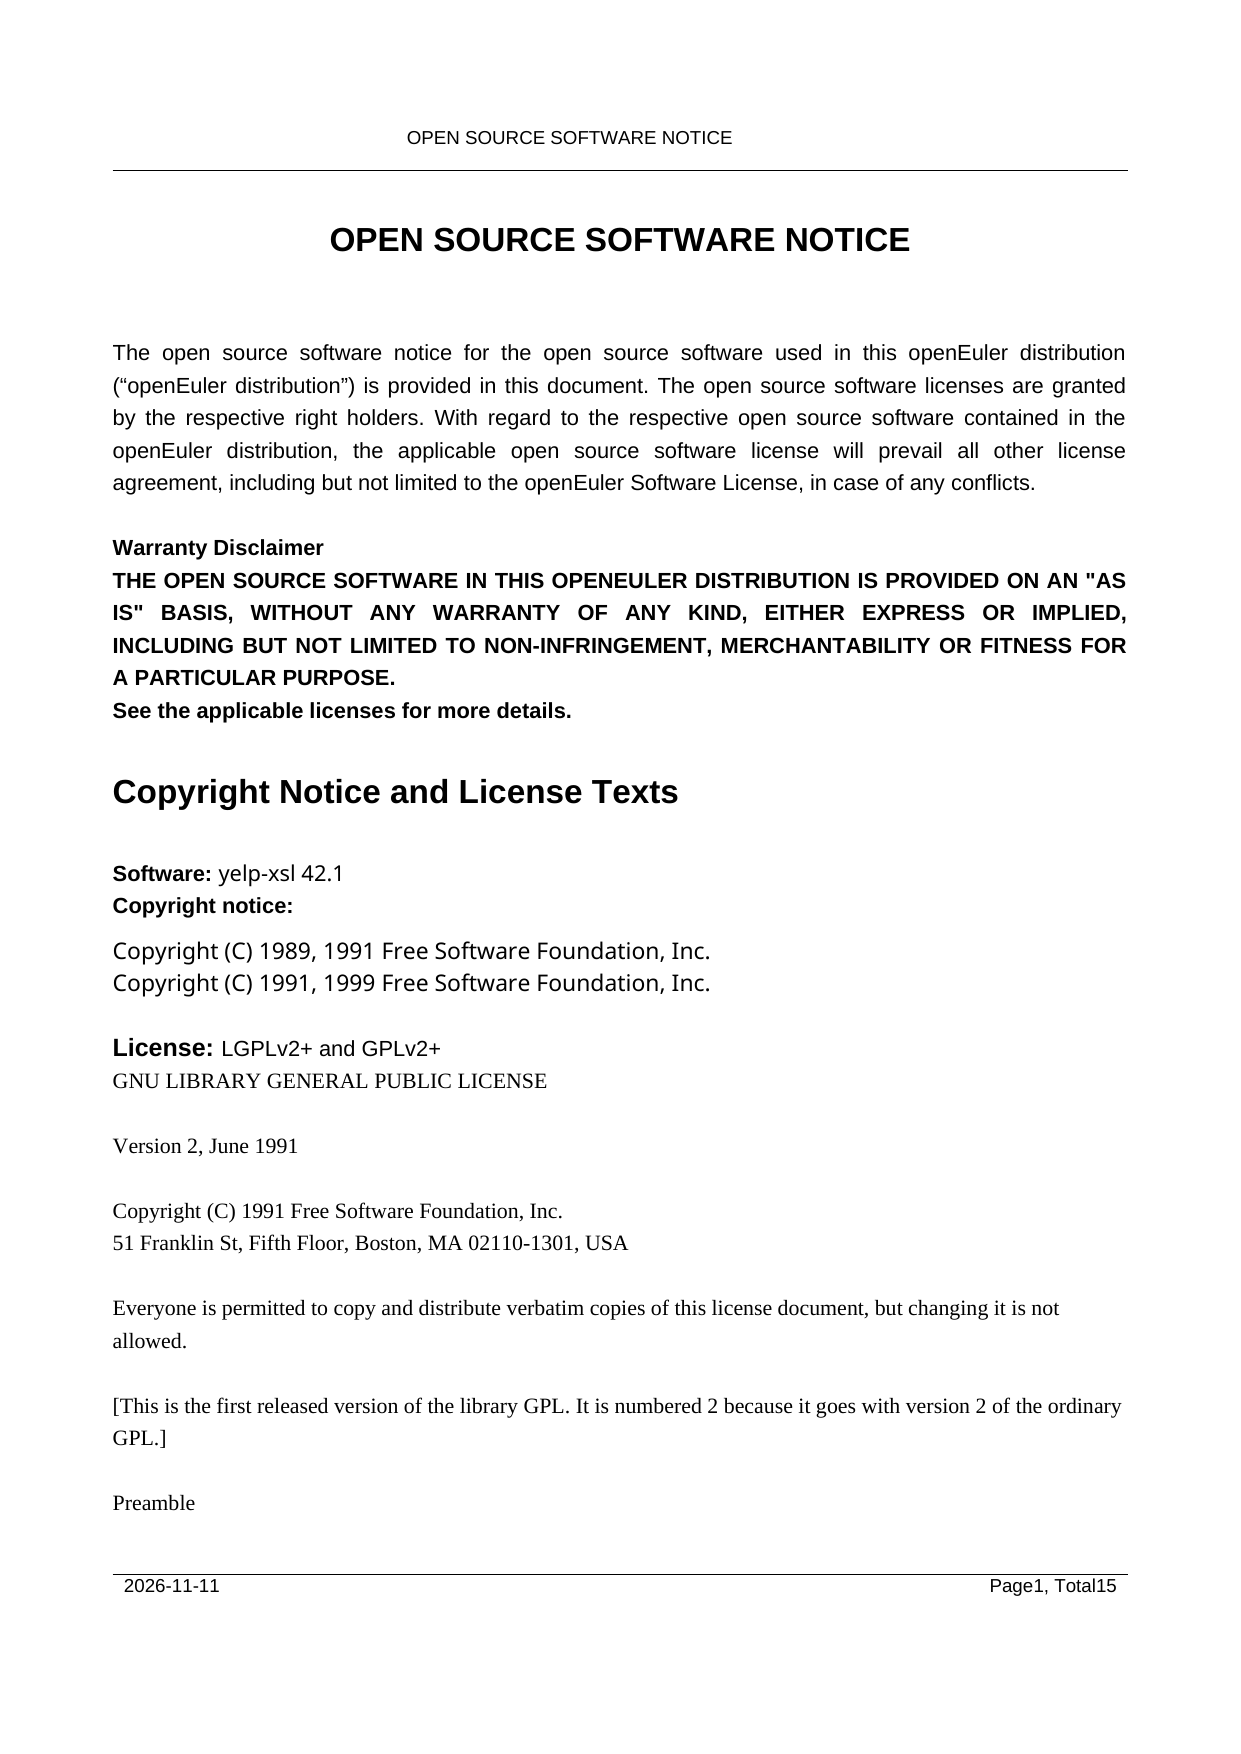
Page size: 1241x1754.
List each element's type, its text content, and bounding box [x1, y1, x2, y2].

text OPEN SOURCE SOFTWARE NOTICE [112, 206, 1128, 271]
text Copyright notice: [112, 889, 1128, 921]
text Copyright Notice and License Texts [112, 759, 1128, 824]
text Copyright (C) 1989, 1991 Free Software Foundation, Inc. Copyright (C) 1991, 1999 Free Software Foundation, Inc. [112, 934, 1128, 1031]
text License: LGPLv2+ and GPLv2+ [112, 1031, 1128, 1064]
title Software: yelp-xsl 42.1 [112, 856, 1128, 889]
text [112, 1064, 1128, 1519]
text THE OPEN SOURCE SOFTWARE IN THIS OPENEULER DISTRIBUTION IS PROVIDED ON AN "AS IS" BASIS, WITHOUT ANY WARRANTY OF ANY KIND, EITHER EXPRESS OR IMPLIED, INCLUDING BUT NOT LIMITED TO NON-INFRINGEMENT, MERCHANTABILITY OR FITNESS FOR A PARTICULAR PURPOSE. See the applicable licenses for more details. [112, 564, 1128, 726]
text Warranty Disclaimer [112, 531, 1128, 564]
text The open source software notice for the open source software used in this openEuler distribution (“openEuler distribution”) is provided in this document. The open source software licenses are granted by the respective right holders. With regard to the respective open source software contained in the openEuler distribution, the applicable open source software license will prevail all other license agreement, including but not limited to the openEuler Software License, in case of any conflicts. [112, 336, 1128, 499]
